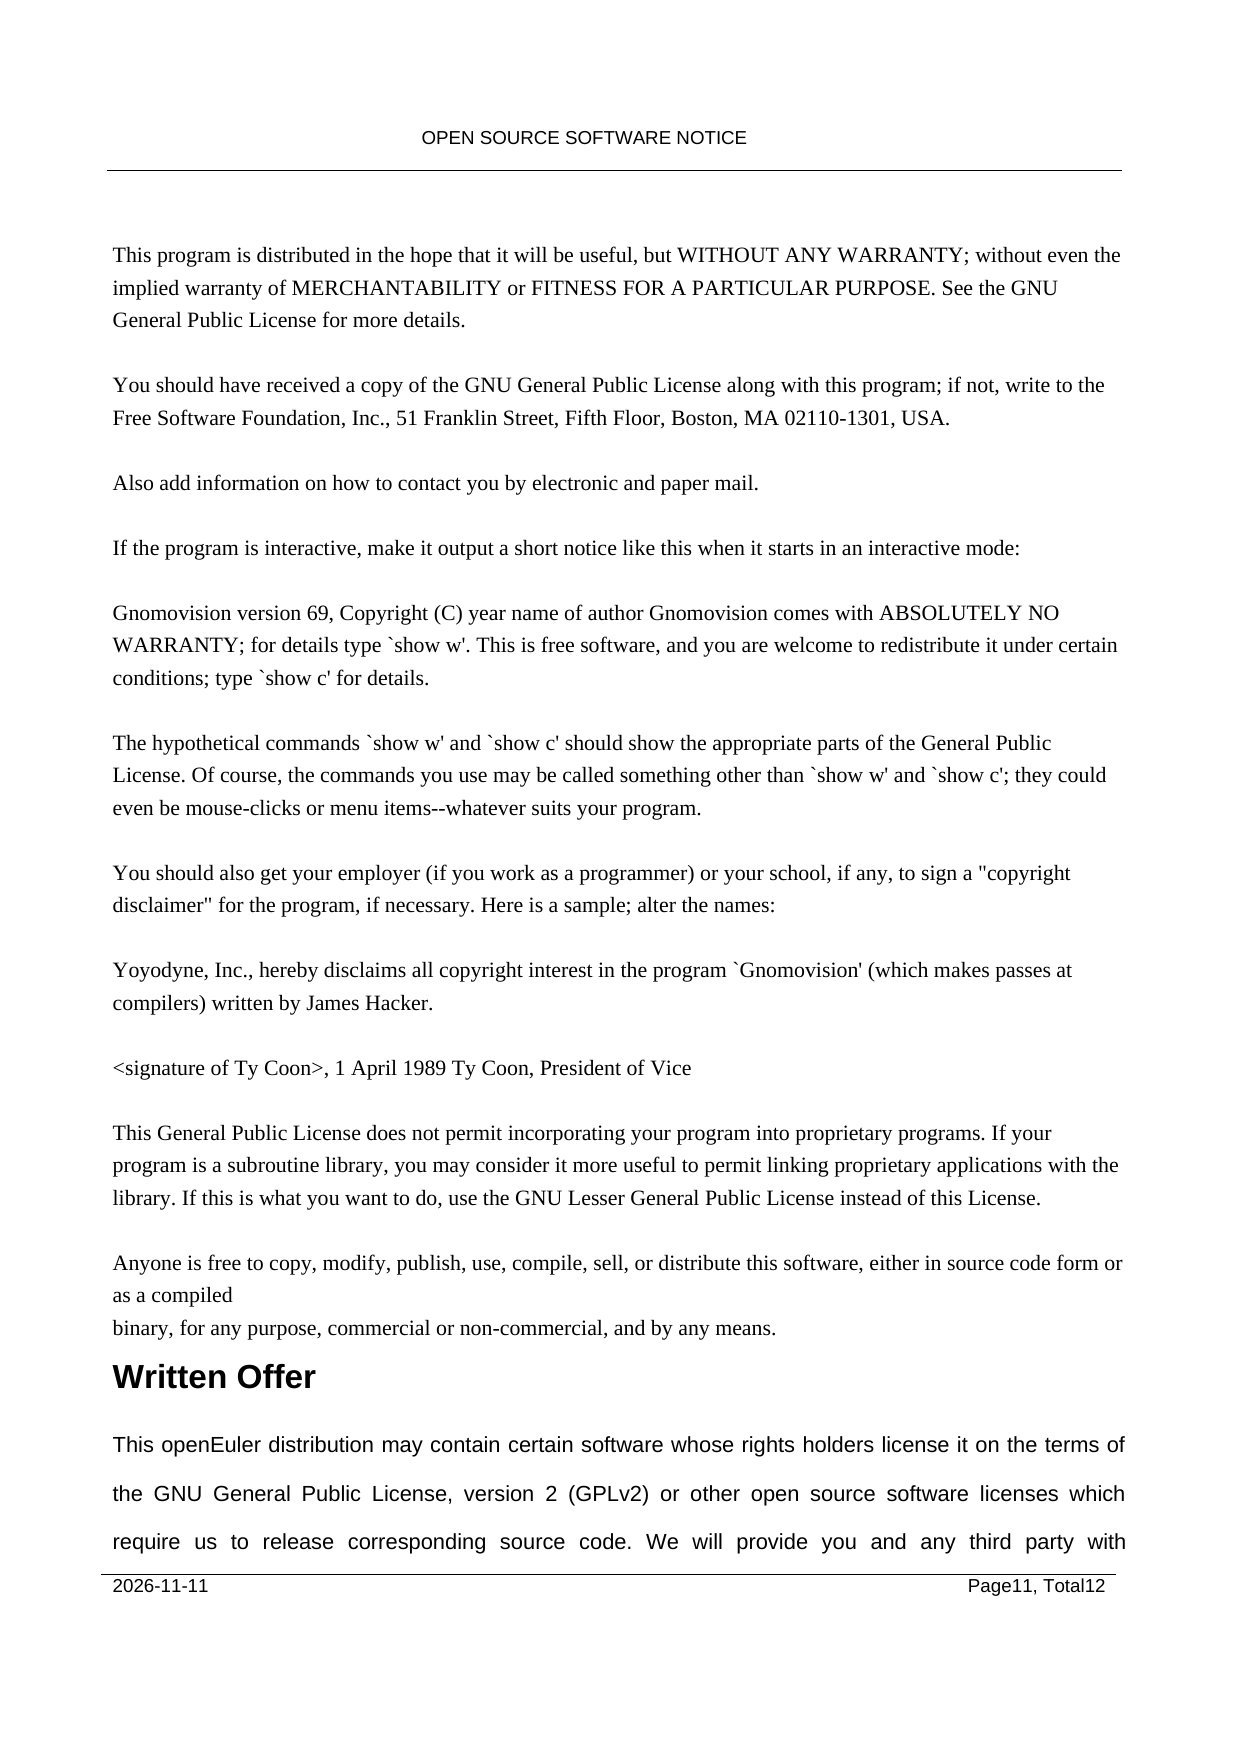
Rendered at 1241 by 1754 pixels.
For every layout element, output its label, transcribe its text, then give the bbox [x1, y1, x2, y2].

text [112, 206, 1128, 1344]
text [112, 1428, 1128, 1558]
text Written Offer [112, 1344, 1128, 1409]
